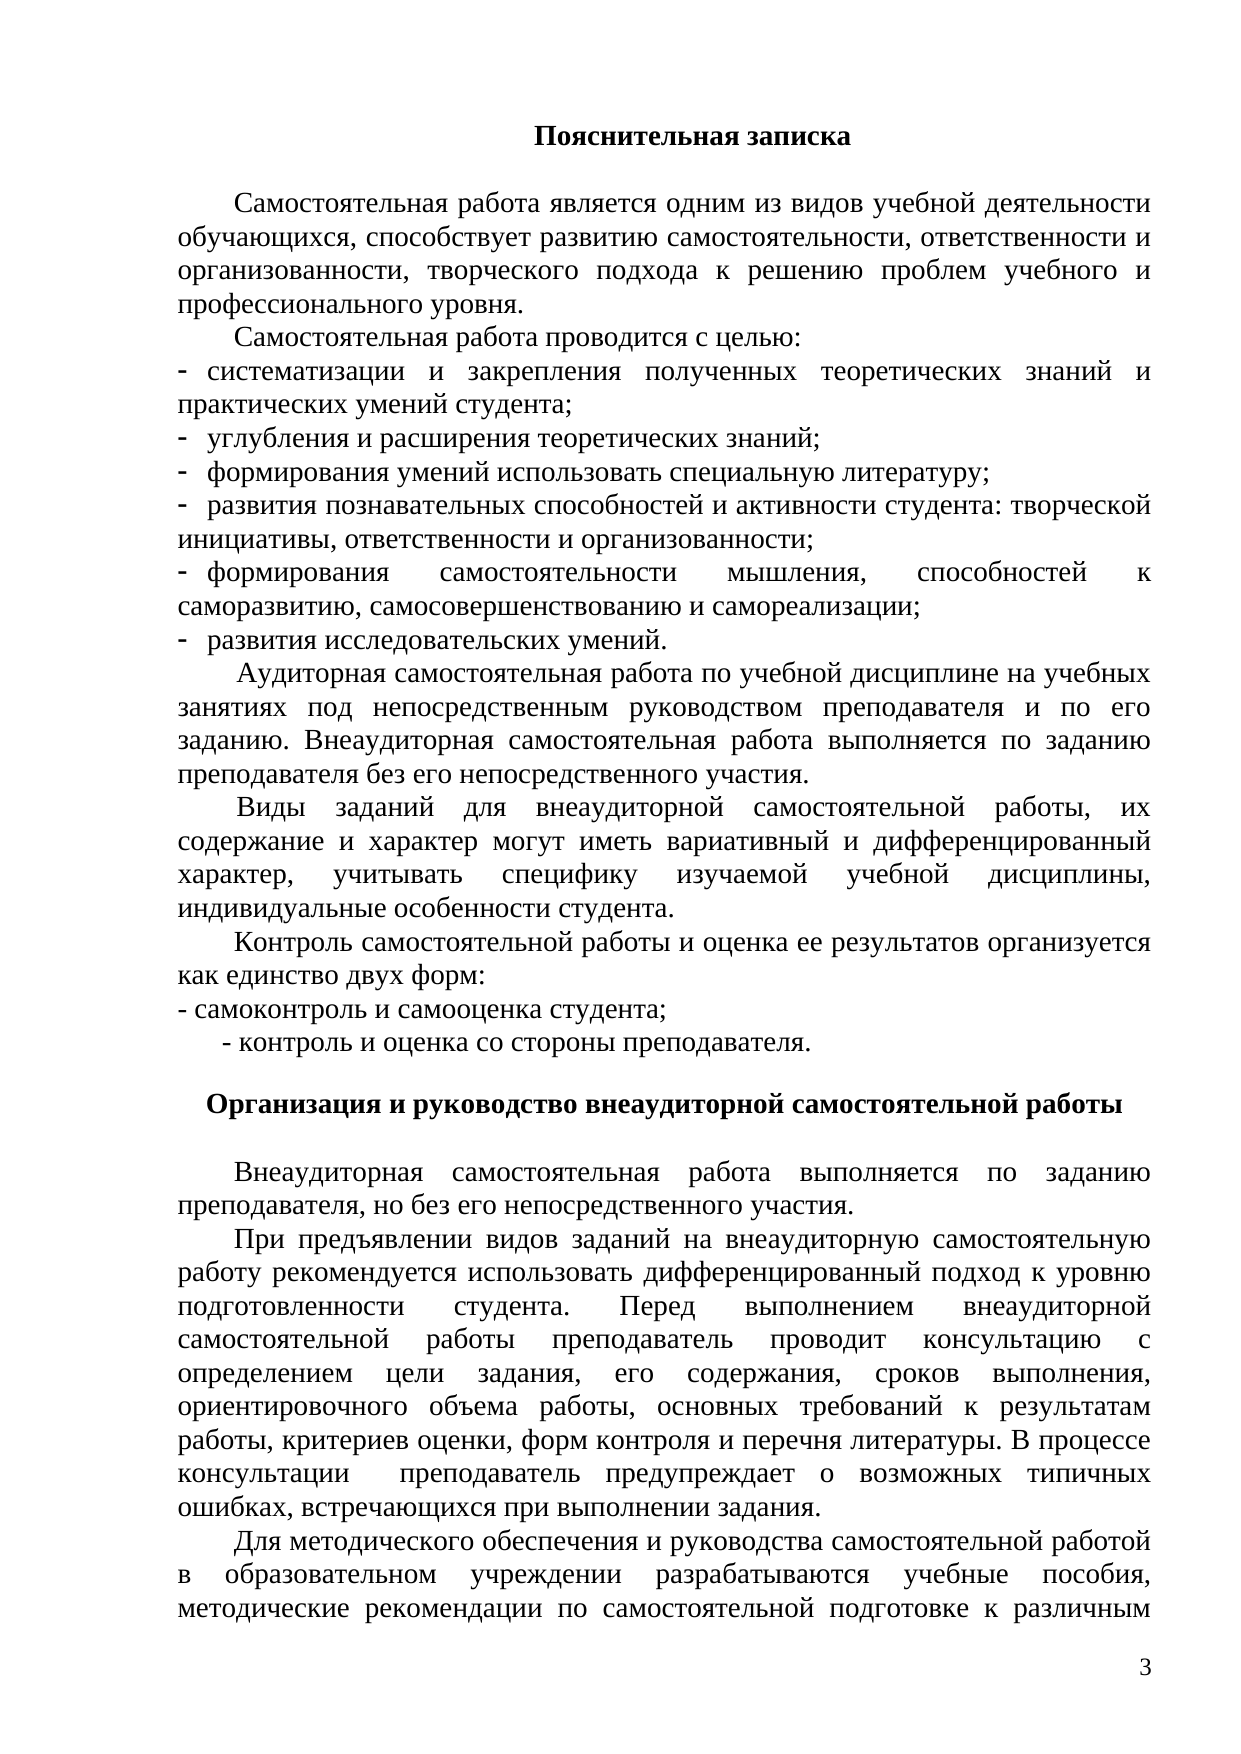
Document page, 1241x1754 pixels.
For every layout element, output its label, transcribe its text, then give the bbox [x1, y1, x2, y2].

text При предъявлении видов заданий на внеаудиторную самостоятельную работу рекомендуется использовать дифференцированный подход к уровню подготовленности студента. Перед выполнением внеаудиторной самостоятельной работы преподаватель проводит консультацию с определением цели задания, его содержания, сроков выполнения, ориентировочного объема работы, основных требований к результатам работы, критериев оценки, форм контроля и перечня литературы. В процессе консультации преподаватель предупреждает о возможных типичных ошибках, встречающихся при выполнении задания. [177, 1221, 1152, 1523]
text Организация и руководство внеаудиторной самостоятельной работы [177, 1087, 1152, 1120]
text Самостоятельная работа является одним из видов учебной деятельности обучающихся, способствует развитию самостоятельности, ответственности и организованности, творческого подхода к решению проблем учебного и профессионального уровня. [177, 185, 1152, 319]
text Внеаудиторная самостоятельная работа выполняется по заданию преподавателя, но без его непосредственного участия. [177, 1154, 1152, 1221]
text Аудиторная самостоятельная работа по учебной дисциплине на учебных занятиях под непосредственным руководством преподавателя и по его заданию. Внеаудиторная самостоятельная работа выполняется по заданию преподавателя без его непосредственного участия. [177, 655, 1152, 789]
text Пояснительная записка [177, 118, 1152, 152]
text - самоконтроль и самооценка студента; [177, 991, 1152, 1024]
text Самостоятельная работа проводится с целью: [177, 319, 1152, 353]
list формирования умений использовать специальную литературу; [177, 454, 1152, 487]
list углубления и расширения теоретических знаний; [177, 420, 1152, 454]
list формирования самостоятельности мышления, способностей к саморазвитию, самосовершенствованию и самореализации; [177, 554, 1152, 622]
text Виды заданий для внеаудиторной самостоятельной работы, их содержание и характер могут иметь вариативный и дифференцированный характер, учитывать специфику изучаемой учебной дисциплины, индивидуальные особенности студента. [177, 789, 1152, 924]
list развития исследовательских умений. [177, 622, 1152, 655]
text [177, 1523, 1152, 1623]
text Контроль самостоятельной работы и оценка ее результатов организуется как единство двух форм: [177, 924, 1152, 991]
list развития познавательных способностей и активности студента: творческой инициативы, ответственности и организованности; [177, 487, 1152, 554]
text - контроль и оценка со стороны преподавателя. [222, 1024, 1152, 1058]
list систематизации и закрепления полученных теоретических знаний и практических умений студента; [177, 353, 1152, 420]
